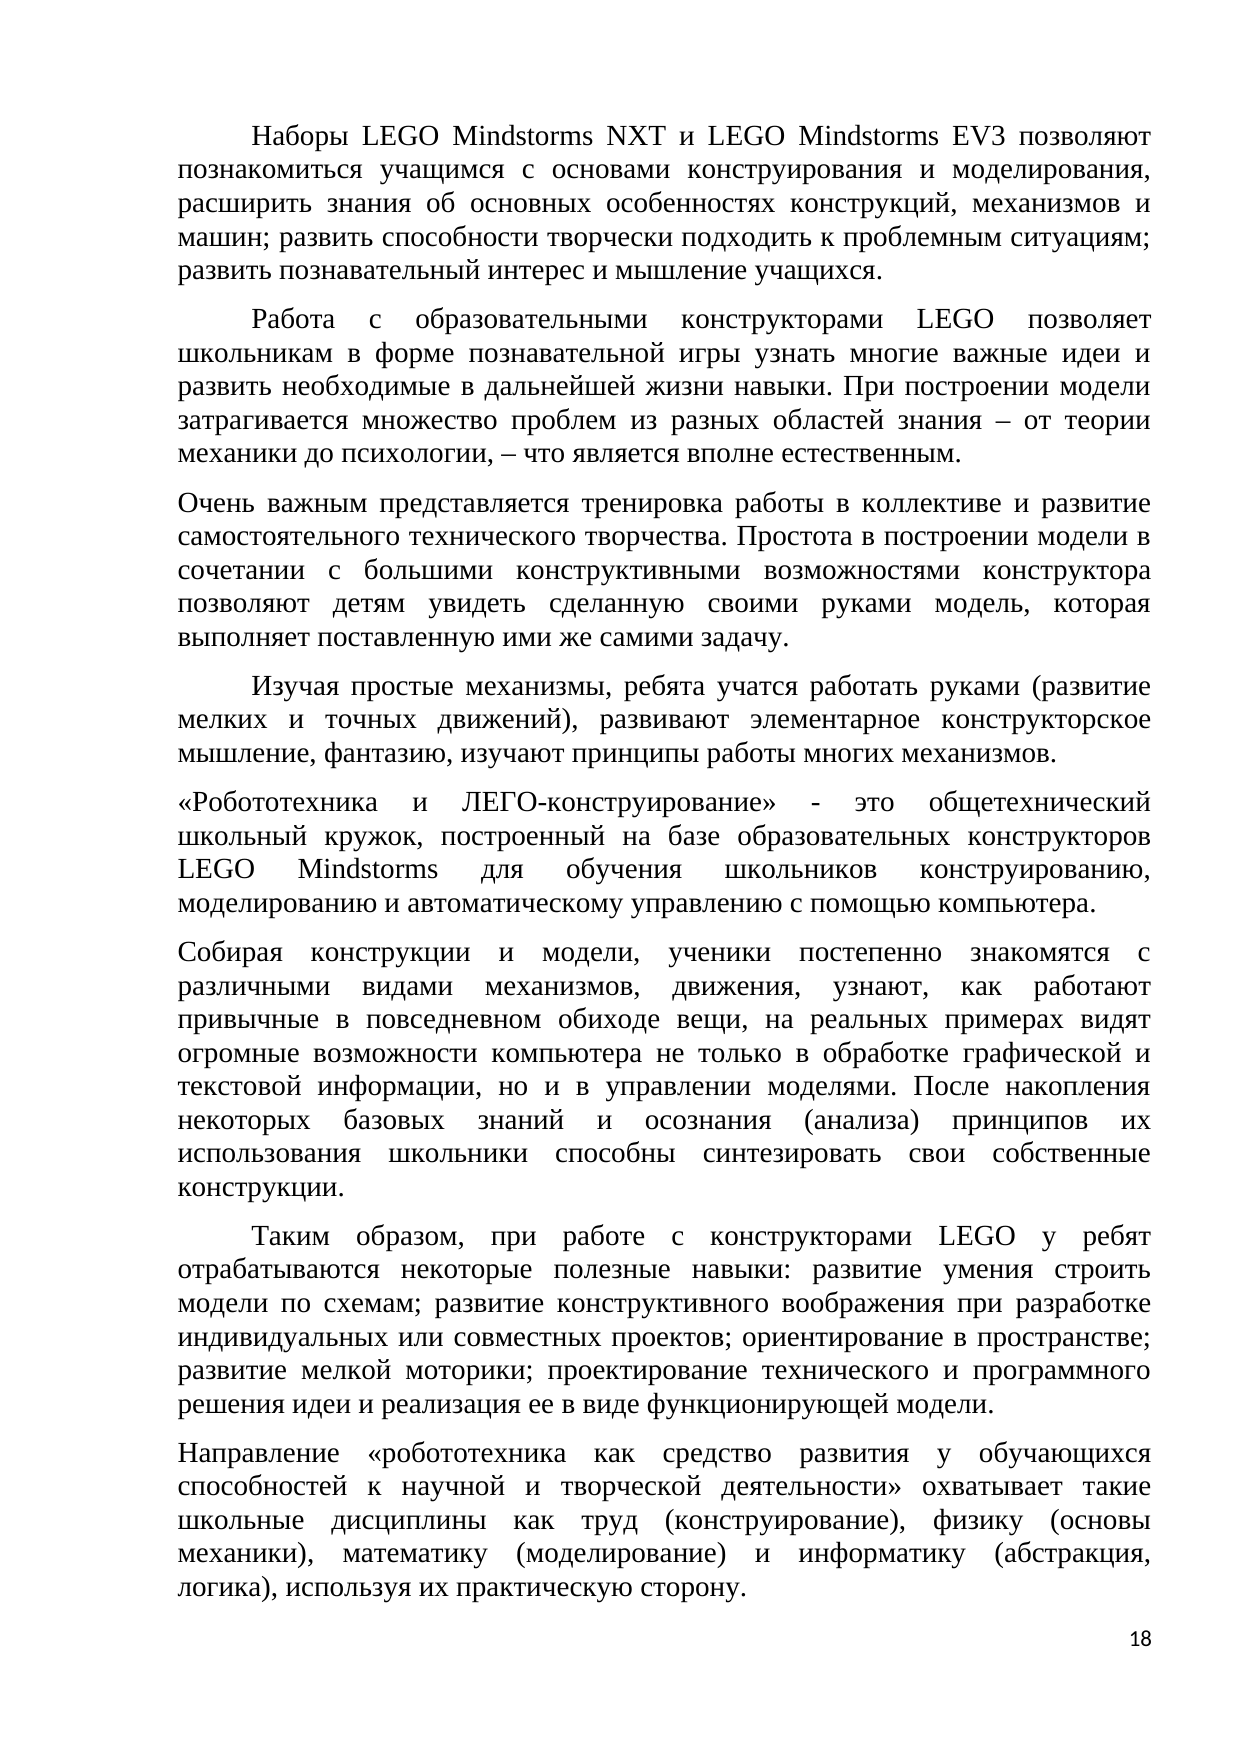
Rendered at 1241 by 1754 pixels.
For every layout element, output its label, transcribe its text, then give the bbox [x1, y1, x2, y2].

text Очень важным представляется тренировка работы в коллективе и развитие самостоятельного технического творчества. Простота в построении модели в сочетании с большими конструктивными возможностями конструктора позволяют детям увидеть сделанную своими руками модель, которая выполняет поставленную ими же самими задачу. [177, 485, 1152, 652]
text Изучая простые механизмы, ребята учатся работать руками (развитие мелких и точных движений), развивают элементарное конструкторское мышление, фантазию, изучают принципы работы многих механизмов. [177, 668, 1152, 769]
text Собирая конструкции и модели, ученики постепенно знакомятся с различными видами механизмов, движения, узнают, как работают привычные в повседневном обиходе вещи, на реальных примерах видят огромные возможности компьютера не только в обработке графической и текстовой информации, но и в управлении моделями. После накопления некоторых базовых знаний и осознания (анализа) принципов их использования школьники способны синтезировать свои собственные конструкции. [177, 934, 1152, 1202]
text Наборы LEGO Mindstorms NXT и LEGO Mindstorms EV3 позволяют познакомиться учащимся с основами конструирования и моделирования, расширить знания об основных особенностях конструкций, механизмов и машин; развить способности творчески подходить к проблемным ситуациям; развить познавательный интерес и мышление учащихся. [177, 118, 1152, 286]
text Направление «робототехника как средство развития у обучающихся способностей к научной и творческой деятельности» охватывает такие школьные дисциплины как труд (конструирование), физику (основы механики), математику (моделирование) и информатику (абстракция, логика), используя их практическую сторону. [177, 1435, 1152, 1603]
text Таким образом, при работе с конструкторами LEGO у ребят отрабатываются некоторые полезные навыки: развитие умения строить модели по схемам; развитие конструктивного воображения при разработке индивидуальных или совместных проектов; ориентирование в пространстве; развитие мелкой моторики; проектирование технического и программного решения идеи и реализация ее в виде функционирующей модели. [177, 1218, 1152, 1419]
text «Робототехника и ЛЕГО-конструирование» - это общетехнический школьный кружок, построенный на базе образовательных конструкторов LEGO Mindstorms для обучения школьников конструированию, моделированию и автоматическому управлению с помощью компьютера. [177, 784, 1152, 918]
text Работа с образовательными конструкторами LEGO позволяет школьникам в форме познавательной игры узнать многие важные идеи и развить необходимые в дальнейшей жизни навыки. При построении модели затрагивается множество проблем из разных областей знания – от теории механики до психологии, – что является вполне естественным. [177, 301, 1152, 469]
